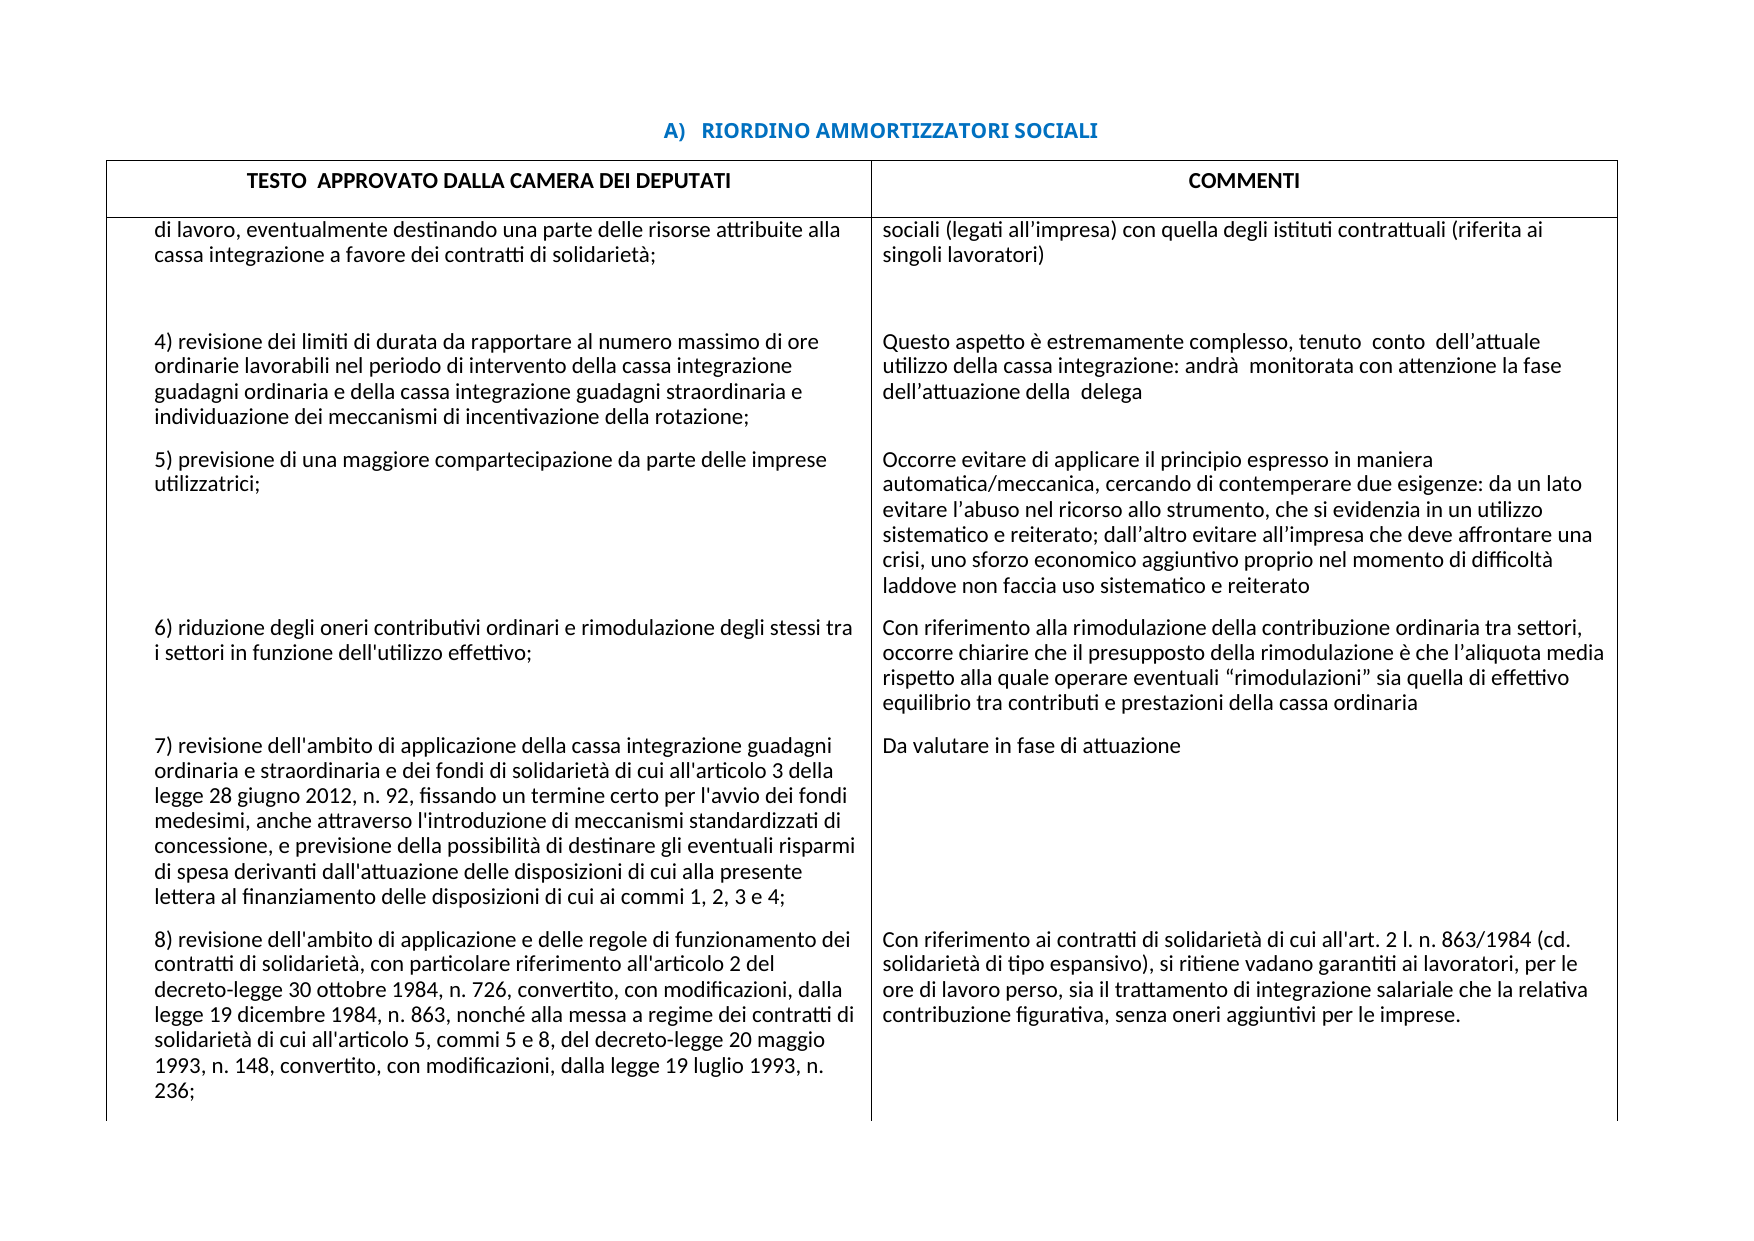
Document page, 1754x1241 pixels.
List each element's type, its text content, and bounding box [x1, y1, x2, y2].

table_cell Da valutare in fase di attuazione [872, 733, 1617, 927]
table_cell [872, 218, 1617, 329]
table_cell 6) riduzione degli oneri contributivi ordinari e rimodulazione degli stessi tra i settori in funzione dell'utilizzo effettivo; [107, 615, 871, 733]
table_cell 5) previsione di una maggiore compartecipazione da parte delle imprese utilizzatrici; [107, 447, 871, 615]
table_cell COMMENTI [872, 161, 1617, 217]
table_cell 4) revisione dei limiti di durata da rapportare al numero massimo di ore ordinarie lavorabili nel periodo di intervento della cassa integrazione guadagni ordinaria e della cassa integrazione guadagni straordinaria e individuazione dei meccanismi di incentivazione della rotazione; [107, 329, 871, 447]
table_cell Occorre evitare di applicare il principio espresso in maniera automatica/meccanica, cercando di contemperare due esigenze: da un lato evitare l’abuso nel ricorso allo strumento, che si evidenzia in un utilizzo sistematico e reiterato; dall’altro evitare all’impresa che deve affrontare una crisi, uno sforzo economico aggiuntivo proprio nel momento di difficoltà laddove non faccia uso sistematico e reiterato [872, 447, 1617, 615]
table_cell TESTO APPROVATO DALLA CAMERA DEI DEPUTATI [107, 161, 871, 217]
table_cell Questo aspetto è estremamente complesso, tenuto conto dell’attuale utilizzo della cassa integrazione: andrà monitorata con attenzione la fase dell’attuazione della delega [872, 329, 1617, 447]
table_cell 8) revisione dell'ambito di applicazione e delle regole di funzionamento dei contratti di solidarietà, con particolare riferimento all'articolo 2 del decreto-legge 30 ottobre 1984, n. 726, convertito, con modificazioni, dalla legge 19 dicembre 1984, n. 863, nonché alla messa a regime dei contratti di solidarietà di cui all'articolo 5, commi 5 e 8, del decreto-legge 20 maggio 1993, n. 148, convertito, con modificazioni, dalla legge 19 luglio 1993, n. 236; [107, 927, 871, 1121]
table_header RIORDINO AMMORTIZZATORI SOCIALI [107, 118, 1618, 160]
table_cell Con riferimento ai contratti di solidarietà di cui all'art. 2 l. n. 863/1984 (cd. solidarietà di tipo espansivo), si ritiene vadano garantiti ai lavoratori, per le ore di lavoro perso, sia il trattamento di integrazione salariale che la relativa contribuzione figurativa, senza oneri aggiuntivi per le imprese. [872, 927, 1617, 1121]
table_cell Con riferimento alla rimodulazione della contribuzione ordinaria tra settori, occorre chiarire che il presupposto della rimodulazione è che l’aliquota media rispetto alla quale operare eventuali “rimodulazioni” sia quella di effettivo equilibrio tra contributi e prestazioni della cassa ordinaria [872, 615, 1617, 733]
table_cell 7) revisione dell'ambito di applicazione della cassa integrazione guadagni ordinaria e straordinaria e dei fondi di solidarietà di cui all'articolo 3 della legge 28 giugno 2012, n. 92, fissando un termine certo per l'avvio dei fondi medesimi, anche attraverso l'introduzione di meccanismi standardizzati di concessione, e previsione della possibilità di destinare gli eventuali risparmi di spesa derivanti dall'attuazione delle disposizioni di cui alla presente lettera al finanziamento delle disposizioni di cui ai commi 1, 2, 3 e 4; [107, 733, 871, 927]
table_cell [107, 218, 871, 329]
